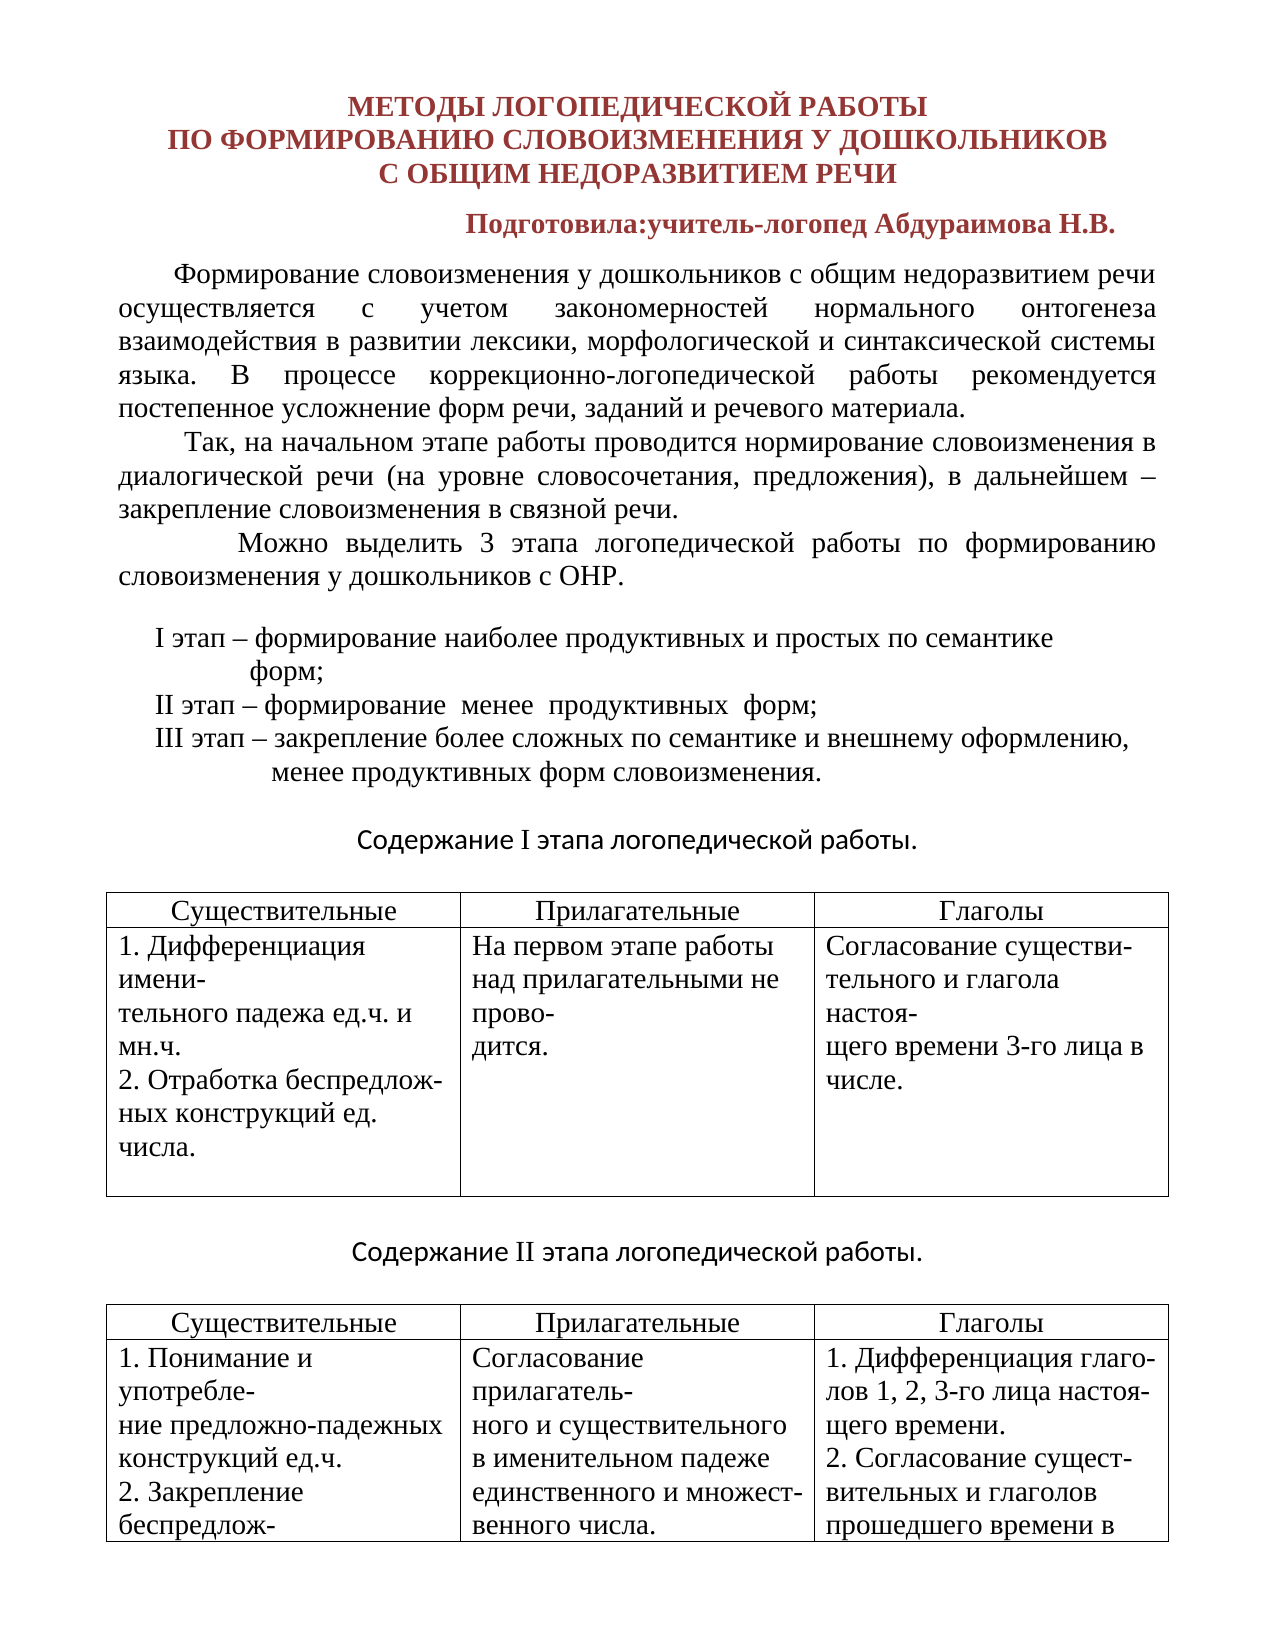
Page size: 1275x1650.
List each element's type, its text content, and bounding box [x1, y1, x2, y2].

text Подготовила:учитель-логопед Абдураимова Н.В. [118, 206, 1157, 239]
table_cell Согласование существи- тельного и глагола настоя- щего времени 3-го лица в числе. [815, 928, 1168, 1196]
text Содержание I этапа логопедической работы. [118, 821, 1157, 857]
text менее продуктивных форм словоизменения. [118, 754, 1157, 787]
table_cell 1. Дифференциация имени- тельного падежа ед.ч. и мн.ч. 2. Отработка беспредлож- ных конструкций ед. числа. [107, 928, 460, 1196]
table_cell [461, 1340, 814, 1541]
text Содержание II этапа логопедической работы. [118, 1233, 1157, 1268]
table_header Существительные [107, 1305, 460, 1339]
text ПО ФОРМИРОВАНИЮ СЛОВОИЗМЕНЕНИЯ У ДОШКОЛЬНИКОВ [118, 122, 1157, 156]
table_header Глаголы [815, 893, 1168, 927]
table_header Прилагательные [461, 893, 814, 927]
text С ОБЩИМ НЕДОРАЗВИТИЕМ РЕЧИ [118, 156, 1157, 189]
text форм; [118, 653, 1157, 687]
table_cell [815, 1340, 1168, 1541]
text II этап – формирование менее продуктивных форм; [118, 687, 1157, 720]
text Формирование словоизменения у дошкольников с общим недоразвитием речи осуществляется с учетом закономерностей нормального онтогенеза взаимодействия в развитии лексики, морфологической и синтаксической системы языка. В процессе коррекционно-логопедической работы рекомендуется постепенное усложнение форм речи, заданий и речевого материала. [118, 256, 1157, 424]
text Так, на начальном этапе работы проводится нормирование словоизменения в диалогической речи (на уровне словосочетания, предложения), в дальнейшем – закрепление словоизменения в связной речи. [118, 424, 1157, 525]
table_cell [107, 1340, 460, 1541]
text МЕТОДЫ ЛОГОПЕДИЧЕСКОЙ РАБОТЫ [118, 89, 1157, 122]
text Можно выделить 3 этапа логопедической работы по формированию словоизменения у дошкольников с ОНР. [118, 525, 1157, 592]
table_header Прилагательные [461, 1305, 814, 1339]
text III этап – закрепление более сложных по семантике и внешнему оформлению, [118, 720, 1157, 754]
table_cell На первом этапе работы над прилагательными не прово- дится. [461, 928, 814, 1196]
table_header Глаголы [815, 1305, 1168, 1339]
text I этап – формирование наиболее продуктивных и простых по семантике [118, 620, 1157, 653]
table_header Существительные [107, 893, 460, 927]
